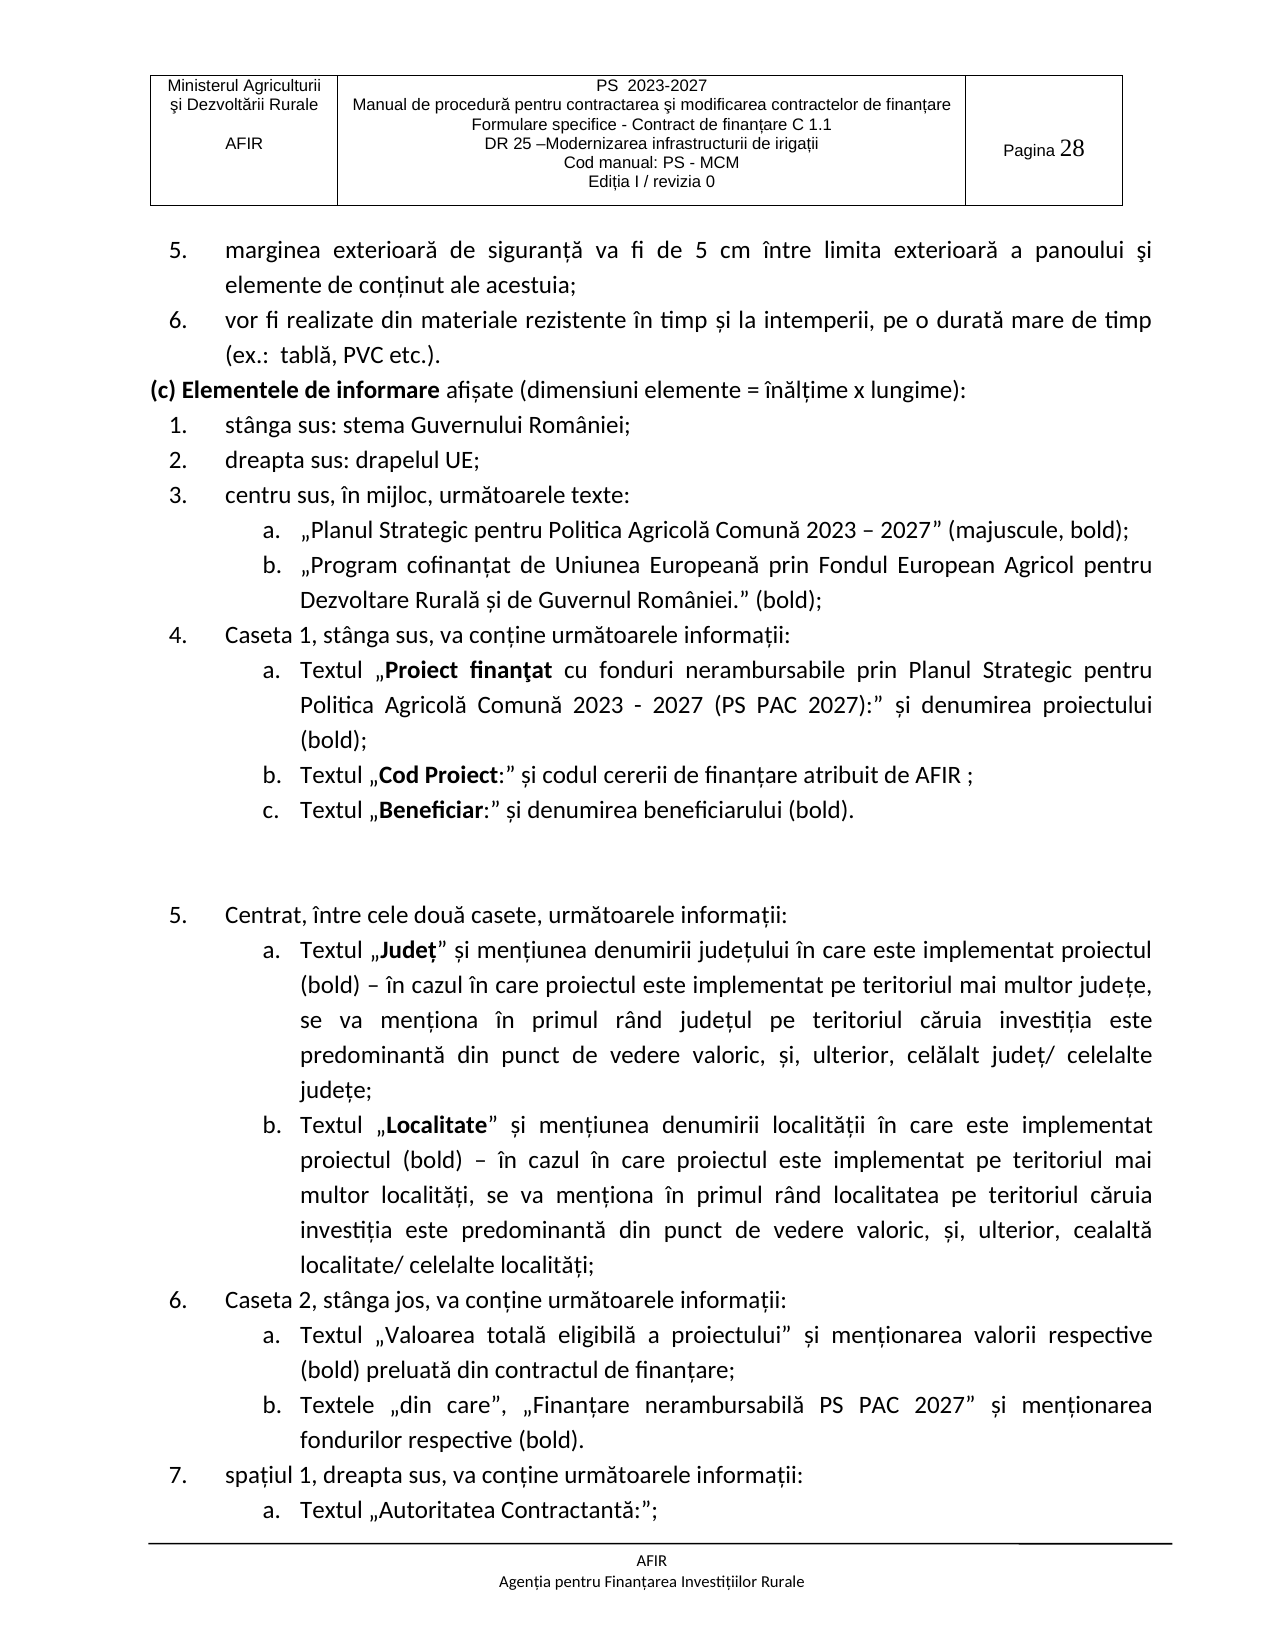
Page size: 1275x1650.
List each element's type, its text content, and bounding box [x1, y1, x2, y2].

list Textul „Cod Proiect:” și codul cererii de finanțare atribuit de AFIR ; [262, 759, 1153, 790]
list Textul „Județ” și mențiunea denumirii județului în care este implementat proiectul (bold) – în cazul în care proiectul este implementat pe teritoriul mai multor județe, se va menționa în primul rând județul pe teritoriul căruia investiția este predominantă din punct de vedere valoric, și, ulterior, celălalt județ/ celelalte județe; [262, 934, 1153, 1105]
list Caseta 1, stânga sus, va conține următoarele informații: [187, 619, 1153, 650]
list vor fi realizate din materiale rezistente în timp și la intemperii, pe o durată mare de timp (ex.: tablă, PVC etc.). [187, 304, 1153, 370]
list Textele „din care”, „Finanțare nerambursabilă PS PAC 2027” și menționarea fondurilor respective (bold). [262, 1389, 1153, 1455]
list dreapta sus: drapelul UE; [187, 444, 1153, 475]
list marginea exterioară de siguranță va fi de 5 cm între limita exterioară a panoului şi elemente de conținut ale acestuia; [187, 234, 1153, 300]
list spațiul 1, dreapta sus, va conține următoarele informații: [187, 1459, 1153, 1490]
list Centrat, între cele două casete, următoarele informații: [187, 899, 1153, 930]
list Caseta 2, stânga jos, va conține următoarele informații: [187, 1284, 1153, 1315]
list stânga sus: stema Guvernului României; [187, 409, 1153, 440]
list Textul „Autoritatea Contractantă:”; [262, 1494, 1153, 1525]
list Textul „Valoarea totală eligibilă a proiectului” și menționarea valorii respective (bold) preluată din contractul de finanțare; [262, 1319, 1153, 1385]
list centru sus, în mijloc, următoarele texte: [187, 479, 1153, 510]
list Textul „Localitate” și mențiunea denumirii localității în care este implementat proiectul (bold) – în cazul în care proiectul este implementat pe teritoriul mai multor localități, se va menționa în primul rând localitatea pe teritoriul căruia investiția este predominantă din punct de vedere valoric, și, ulterior, cealaltă localitate/ celelalte localități; [262, 1109, 1153, 1280]
list „Planul Strategic pentru Politica Agricolă Comună 2023 – 2027” (majuscule, bold); [262, 514, 1153, 545]
list Textul „Proiect finanţat cu fonduri nerambursabile prin Planul Strategic pentru Politica Agricolă Comună 2023 - 2027 (PS PAC 2027):” și denumirea proiectului (bold); [262, 654, 1153, 755]
text (c) Elementele de informare afișate (dimensiuni elemente = înălțime x lungime): [150, 374, 1153, 405]
list Textul „Beneficiar:” și denumirea beneficiarului (bold). [262, 794, 1153, 825]
list „Program cofinanțat de Uniunea Europeană prin Fondul European Agricol pentru Dezvoltare Rurală și de Guvernul României.” (bold); [262, 549, 1153, 615]
